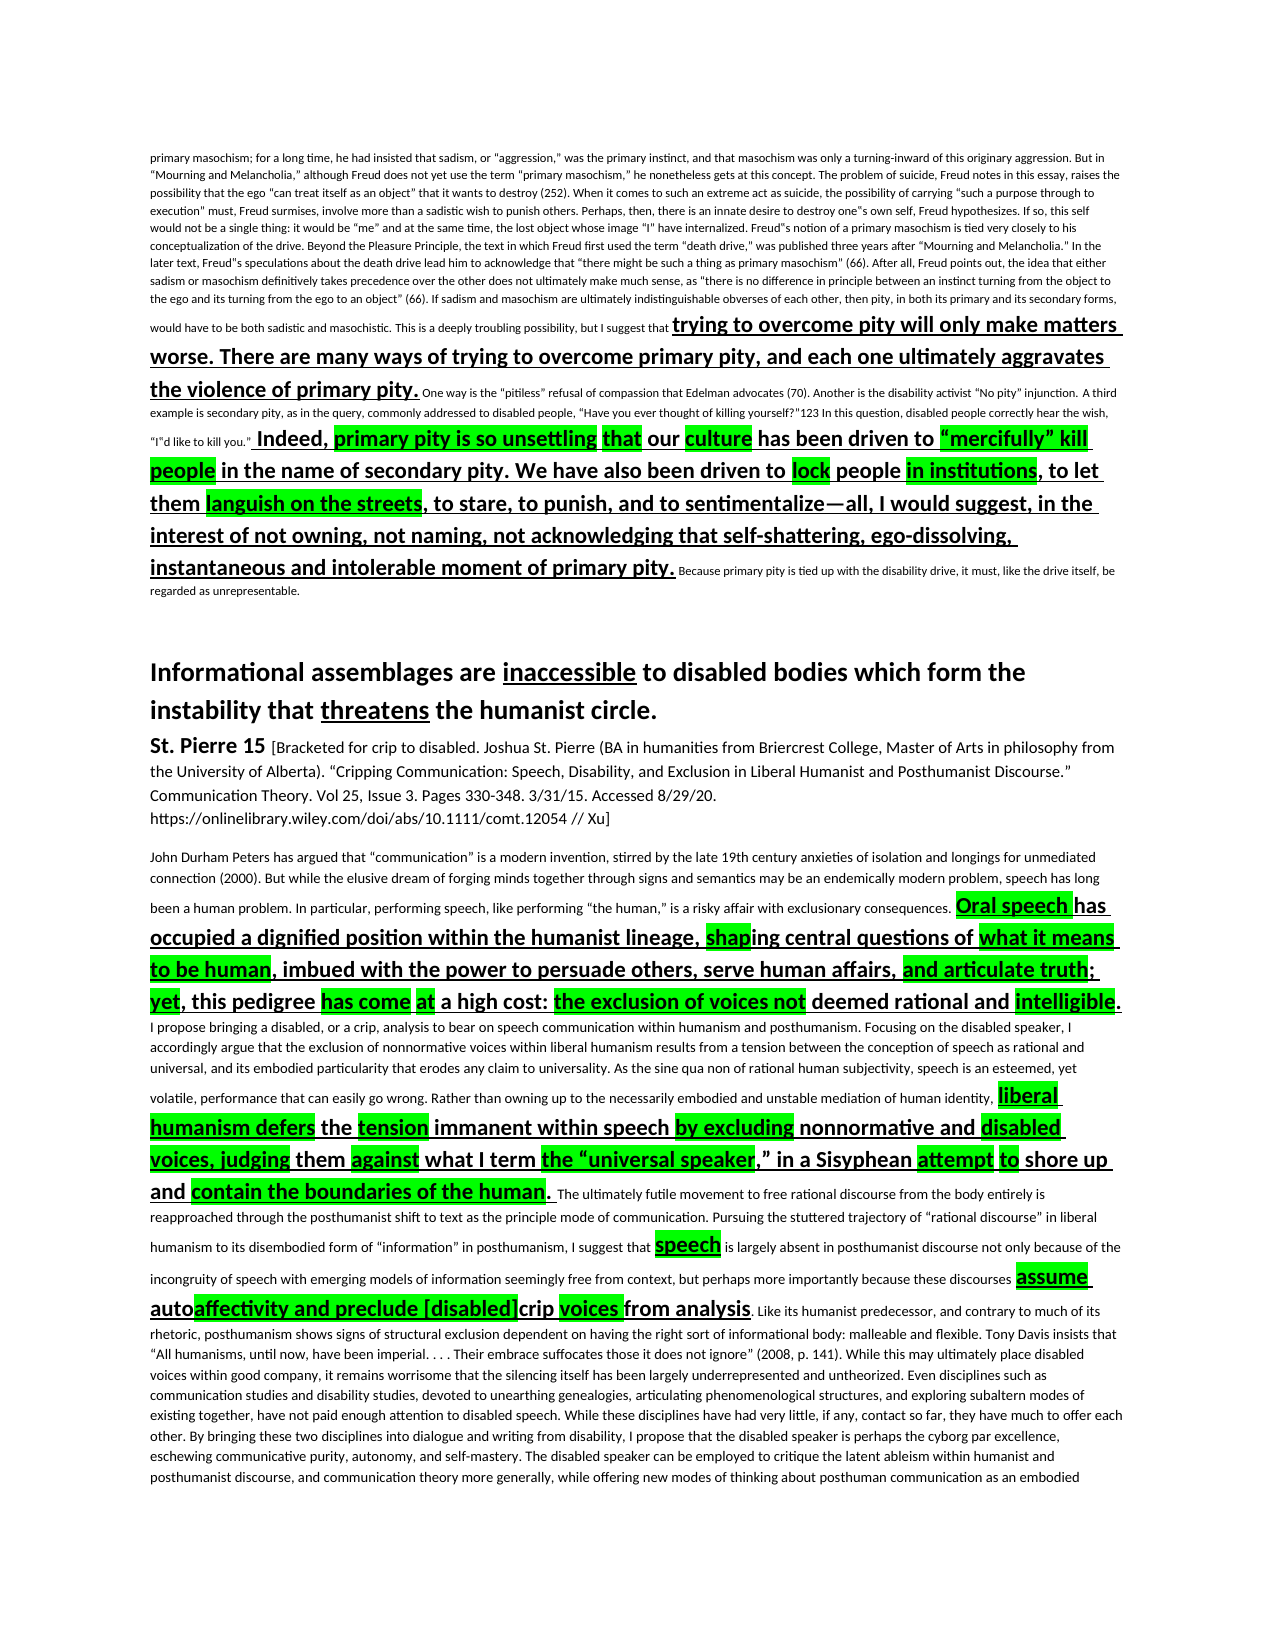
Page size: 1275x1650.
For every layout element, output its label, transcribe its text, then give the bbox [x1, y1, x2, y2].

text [150, 150, 1125, 599]
subtitle Informational assemblages are inaccessible to disabled bodies which form the instability that threatens the humanist circle. [150, 655, 1125, 726]
text St. Pierre 15 [Bracketed for crip to disabled. Joshua St. Pierre (BA in humanities from Briercrest College, Master of Arts in philosophy from the University of Alberta). “Cripping Communication: Speech, Disability, and Exclusion in Liberal Humanist and Posthumanist Discourse.” Communication Theory. Vol 25, Issue 3. Pages 330-348. 3/31/15. Accessed 8/29/20. https://onlinelibrary.wiley.com/doi/abs/10.1111/comt.12054 // Xu] [150, 731, 1125, 829]
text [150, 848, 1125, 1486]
